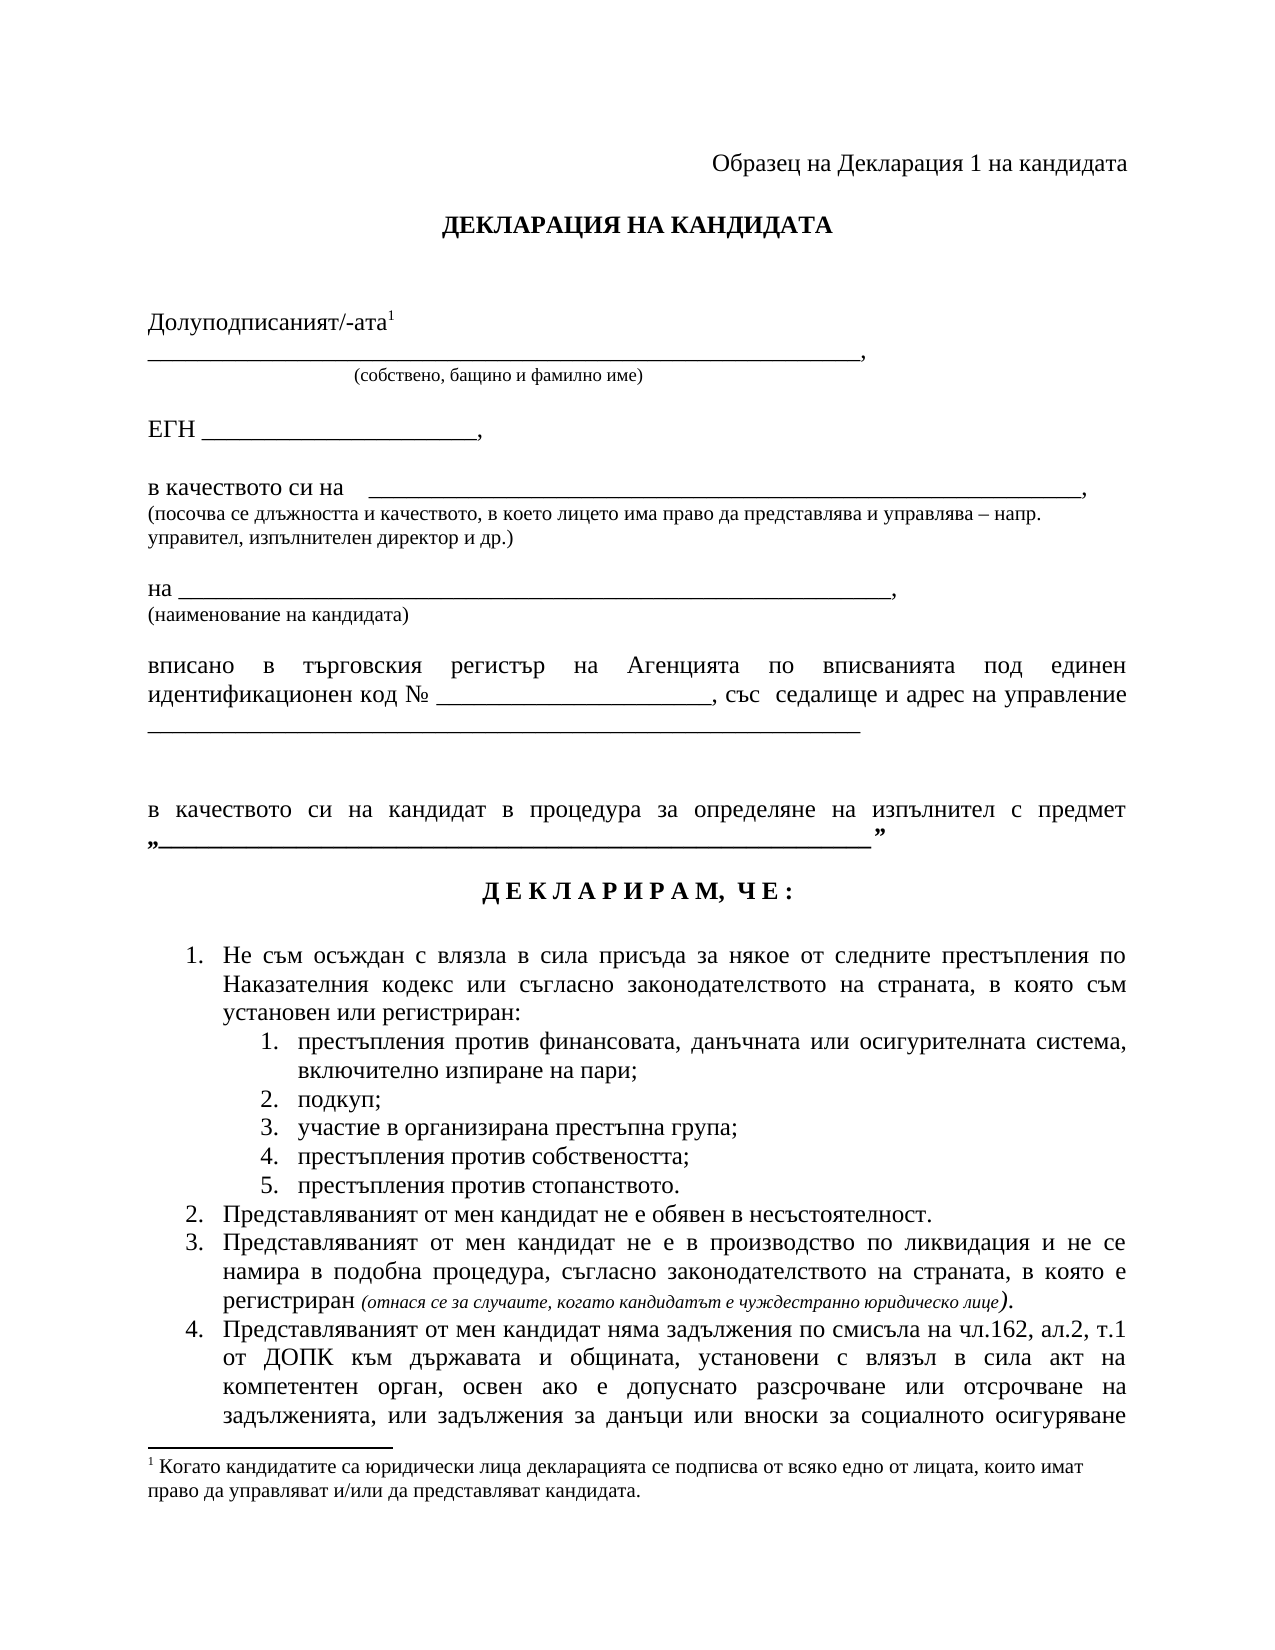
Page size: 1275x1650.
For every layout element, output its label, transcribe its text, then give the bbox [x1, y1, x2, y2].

list Представляваният от мен кандидат не е обявен в несъстоятелност. [185, 1199, 1127, 1227]
list подкуп; [260, 1084, 1127, 1112]
text (собствено, бащино и фамилно име) [148, 364, 1127, 386]
list Не съм осъждан с влязла в сила присъда за някое от следните престъпления по Наказателния кодекс или съгласно законодателството на страната, в която съм установен или регистриран: [185, 940, 1127, 1026]
list престъпления против собствеността; [260, 1141, 1127, 1170]
text Образец на Декларация 1 на кандидата [148, 148, 1127, 176]
list Представляваният от мен кандидат не е в производство по ликвидация и не се намира в подобна процедура, съгласно законодателството на страната, в която е регистриран (отнася се за случаите, когато кандидатът е чуждестранно юридическо лице). [185, 1227, 1127, 1314]
text на _________________________________________________________, [148, 573, 1127, 602]
text ДЕКЛАРАЦИЯ НА КАНДИДАТА [148, 210, 1127, 239]
text в качеството си на _________________________________________________________, [148, 472, 1127, 501]
text ЕГН ______________________, [148, 414, 1127, 443]
text Долуподписаният/-ата [148, 307, 1127, 336]
list престъпления против стопанството. [260, 1170, 1127, 1199]
text (наименование на кандидата) [148, 602, 1127, 626]
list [185, 1314, 1127, 1429]
text вписано в търговския регистър на Агенцията по вписванията под единен идентификационен код № ______________________, със седалище и адрес на управление _________________________________________________________ [148, 650, 1127, 736]
text (посочва се длъжността и качеството, в което лицето има право да представлява и управлява – напр. управител, изпълнителен директор и др.) [148, 501, 1127, 549]
text в качеството си на кандидат в процедура за определяне на изпълнител с предмет „_________________________________________________________” [148, 794, 1127, 851]
list престъпления против финансовата, данъчната или осигурителната система, включително изпиране на пари; [260, 1026, 1127, 1084]
list участие в организирана престъпна група; [260, 1112, 1127, 1141]
text _________________________________________________________, [148, 336, 1127, 364]
text Д Е К Л А Р И Р А М, Ч Е : [148, 876, 1127, 905]
